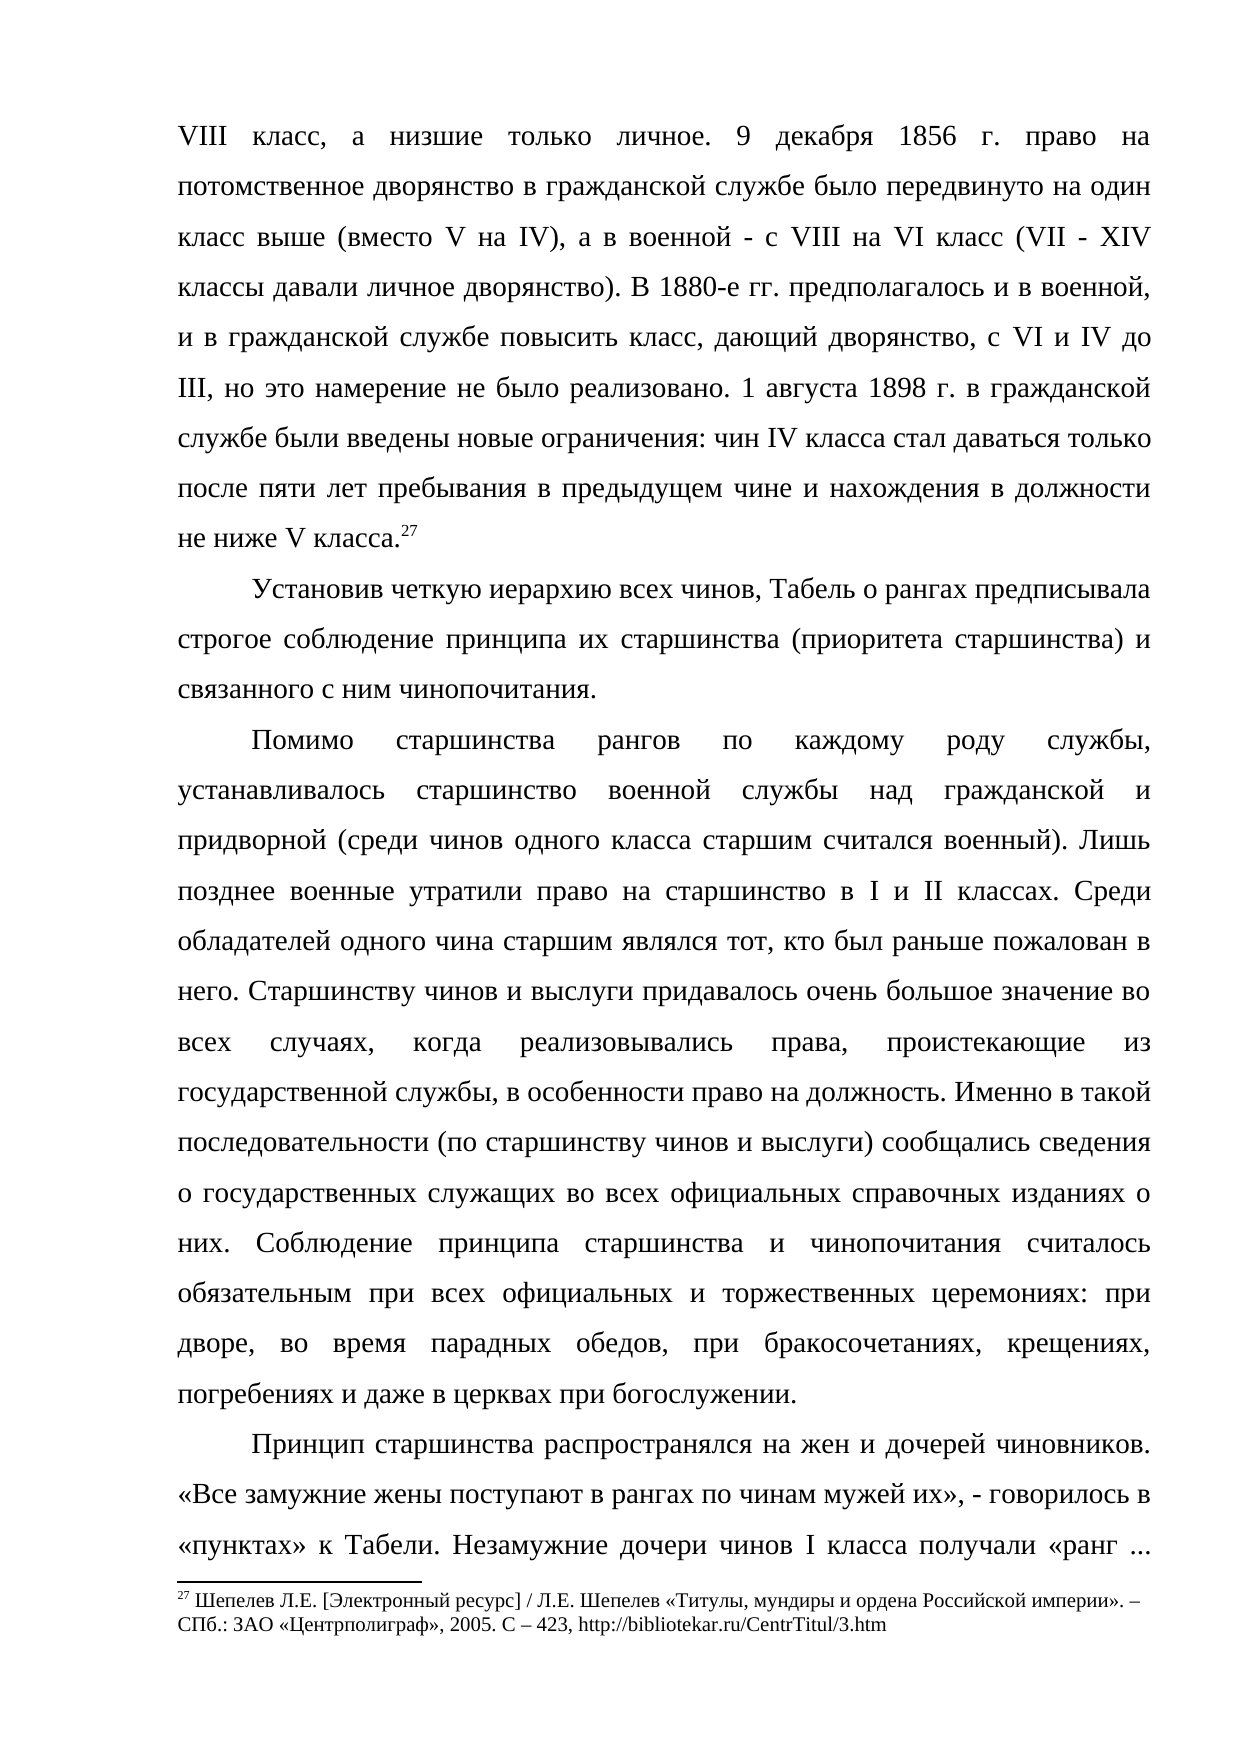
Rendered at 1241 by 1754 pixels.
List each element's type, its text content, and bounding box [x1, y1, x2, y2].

text Помимо старшинства рангов по каждому роду службы, устанавливалось старшинство военной службы над гражданской и придворной (среди чинов одного класса старшим считался военный). Лишь позднее военные утратили право на старшинство в I и II классах. Среди обладателей одного чина старшим являлся тот, кто был раньше пожалован в него. Старшинству чинов и выслуги придавалось очень большое значение во всех случаях, когда реализовывались права, проистекающие из государственной службы, в особенности право на должность. Именно в такой последовательности (по старшинству чинов и выслуги) сообщались сведения о государственных служащих во всех официальных справочных изданиях о них. Соблюдение принципа старшинства и чинопочитания считалось обязательным при всех официальных и торжественных церемониях: при дворе, во время парадных обедов, при бракосочетаниях, крещениях, погребениях и даже в церквах при богослужении. [177, 722, 1152, 1409]
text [177, 118, 1152, 554]
text Установив четкую иерархию всех чинов, Табель о рангах предписывала строгое соблюдение принципа их старшинства (приоритета старшинства) и связанного с ним чинопочитания. [177, 571, 1152, 705]
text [177, 1426, 1152, 1560]
